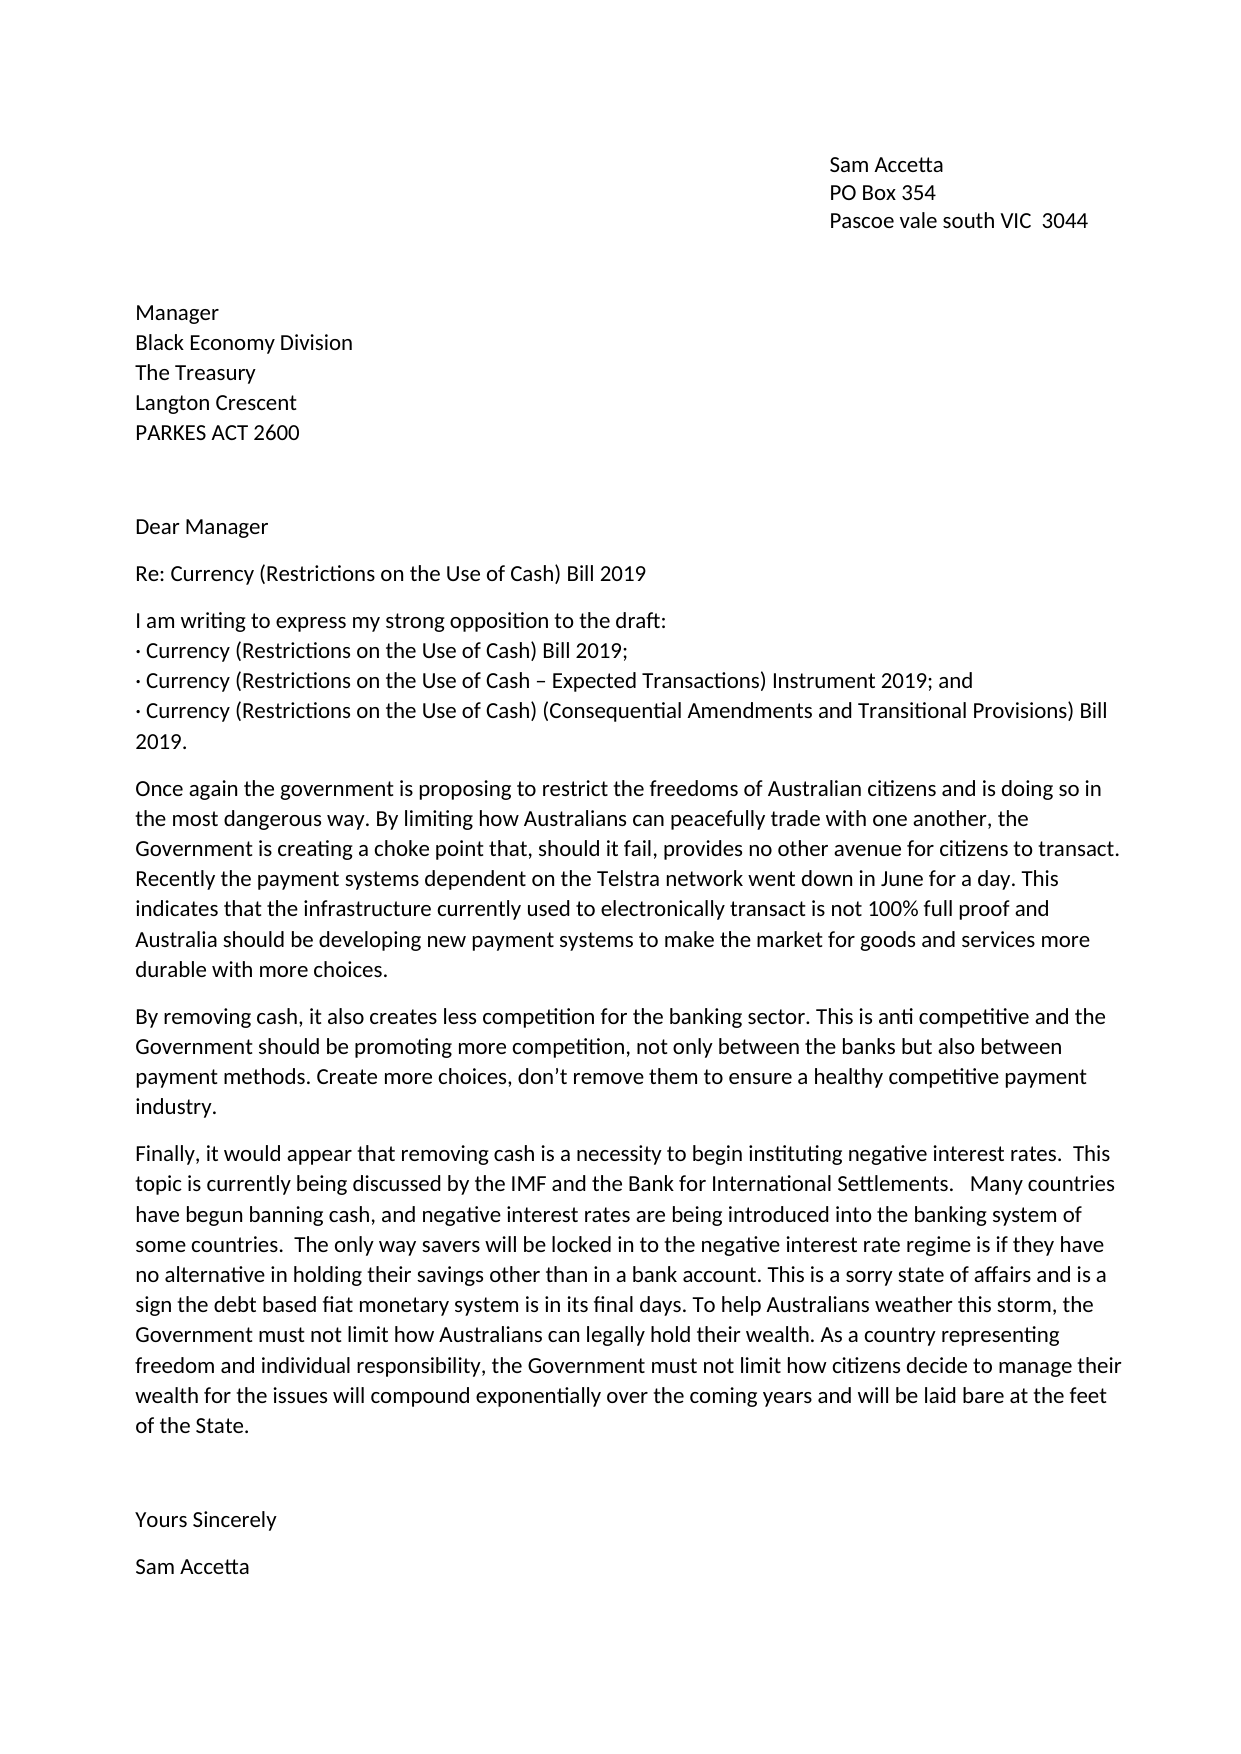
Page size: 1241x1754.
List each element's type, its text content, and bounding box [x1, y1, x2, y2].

text Yours Sincerely [135, 1505, 1124, 1533]
text Manager Black Economy Division The Treasury Langton Crescent PARKES ACT 2600 [135, 298, 1124, 446]
text Dear Manager [135, 512, 1124, 540]
text Sam Accetta [135, 1552, 1124, 1580]
text Re: Currency (Restrictions on the Use of Cash) Bill 2019 [135, 559, 1124, 587]
text Finally, it would appear that removing cash is a necessity to begin instituting negative interest rates. This topic is currently being discussed by the IMF and the Bank for International Settlements. Many countries have begun banning cash, and negative interest rates are being introduced into the banking system of some countries. The only way savers will be locked in to the negative interest rate regime is if they have no alternative in holding their savings other than in a bank account. This is a sorry state of affairs and is a sign the debt based fiat monetary system is in its final days. To help Australians weather this storm, the Government must not limit how Australians can legally hold their wealth. As a country representing freedom and individual responsibility, the Government must not limit how citizens decide to manage their wealth for the issues will compound exponentially over the coming years and will be laid bare at the feet of the State. [135, 1139, 1124, 1439]
text I am writing to express my strong opposition to the draft: · Currency (Restrictions on the Use of Cash) Bill 2019; · Currency (Restrictions on the Use of Cash – Expected Transactions) Instrument 2019; and · Currency (Restrictions on the Use of Cash) (Consequential Amendments and Transitional Provisions) Bill 2019. [135, 606, 1124, 755]
text Sam Accetta PO Box 354 Pascoe vale south VIC 3044 [135, 150, 1124, 234]
text Once again the government is proposing to restrict the freedoms of Australian citizens and is doing so in the most dangerous way. By limiting how Australians can peacefully trade with one another, the Government is creating a choke point that, should it fail, provides no other avenue for citizens to transact. Recently the payment systems dependent on the Telstra network went down in June for a day. This indicates that the infrastructure currently used to electronically transact is not 100% full proof and Australia should be developing new payment systems to make the market for goods and services more durable with more choices. [135, 774, 1124, 983]
text By removing cash, it also creates less competition for the banking sector. This is anti competitive and the Government should be promoting more competition, not only between the banks but also between payment methods. Create more choices, don’t remove them to ensure a healthy competitive payment industry. [135, 1002, 1124, 1120]
